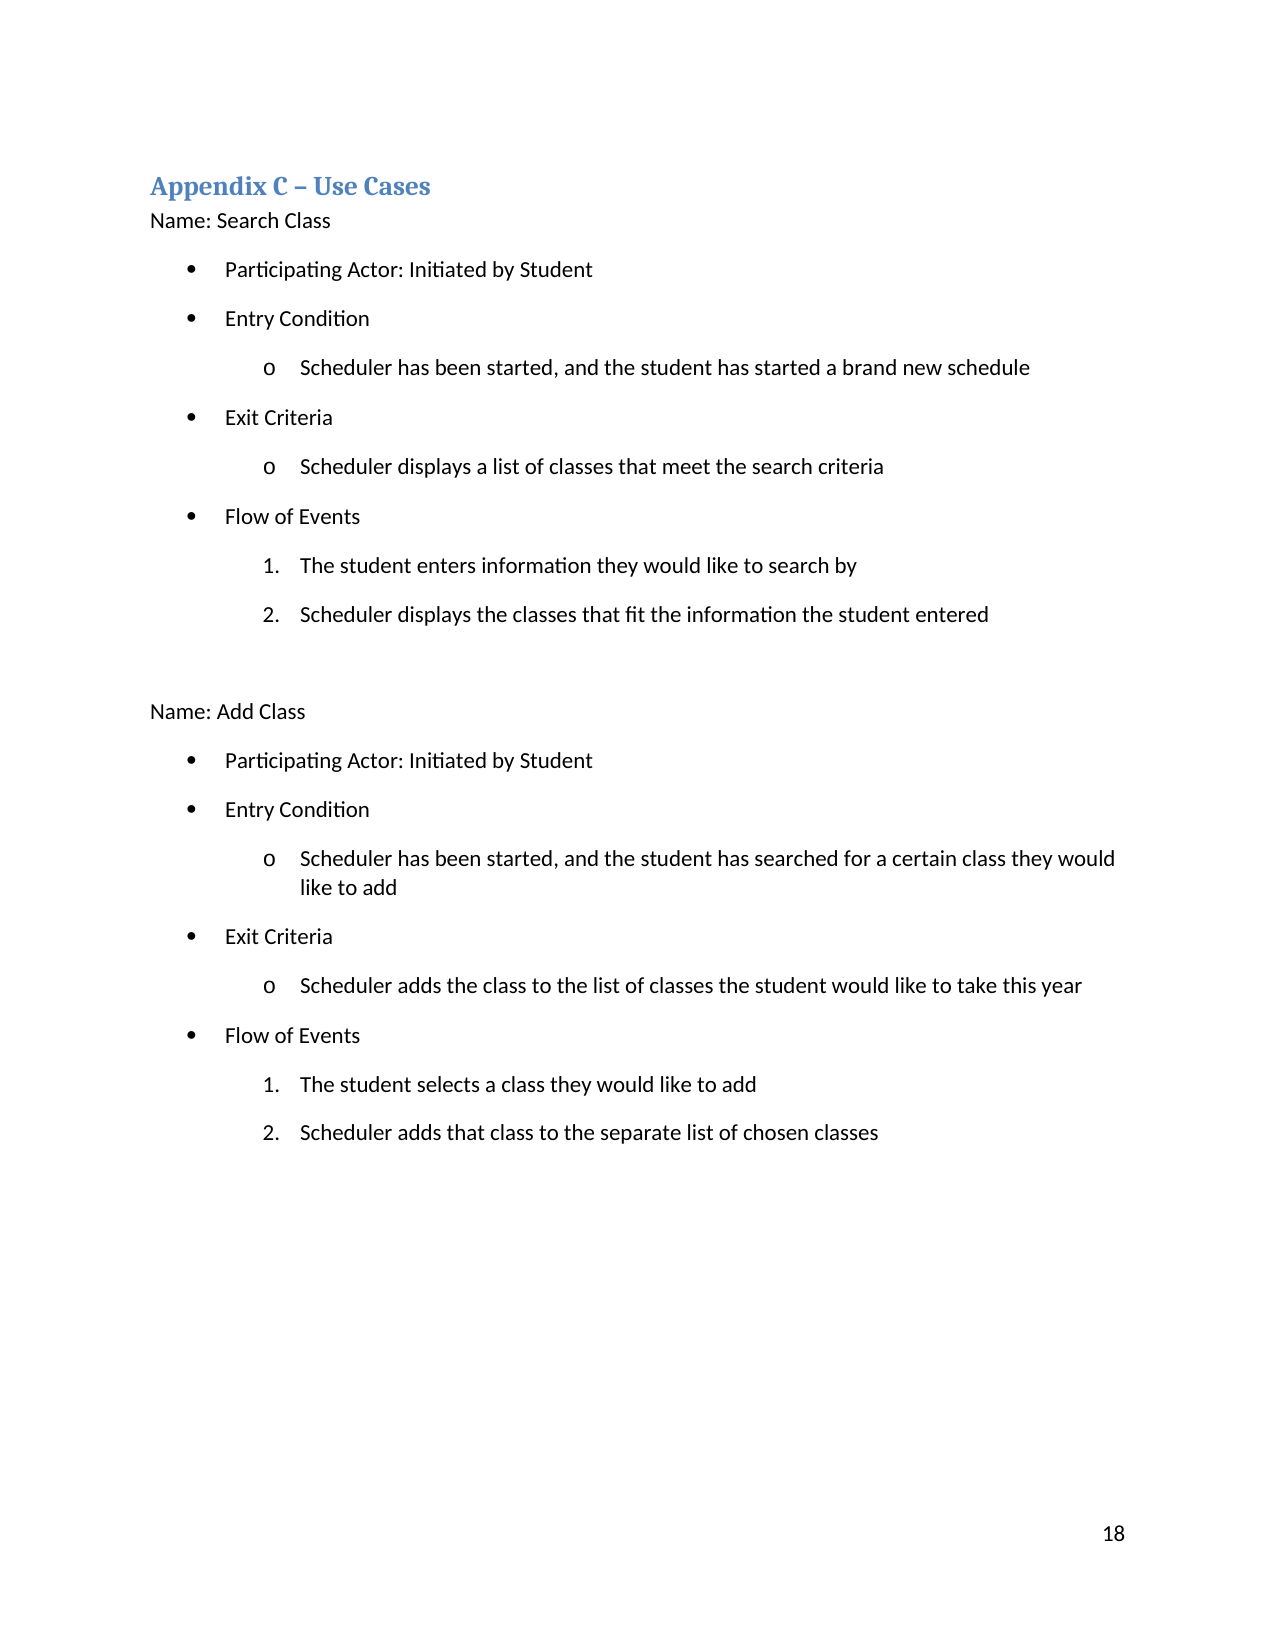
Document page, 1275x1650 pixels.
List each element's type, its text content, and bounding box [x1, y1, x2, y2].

list Scheduler displays a list of classes that meet the search criteria [262, 452, 1125, 481]
text Name: Search Class [150, 207, 1125, 234]
list Scheduler has been started, and the student has searched for a certain class they would like to add [262, 844, 1125, 901]
list Participating Actor: Initiated by Student [187, 255, 1125, 283]
list Scheduler displays the classes that fit the information the student entered [262, 600, 1125, 628]
list Exit Criteria [187, 922, 1125, 950]
list Exit Criteria [187, 403, 1125, 431]
list Participating Actor: Initiated by Student [187, 746, 1125, 774]
subtitle Appendix C – Use Cases [150, 171, 1125, 202]
list Flow of Events [187, 502, 1125, 530]
list Flow of Events [187, 1021, 1125, 1049]
list The student selects a class they would like to add [262, 1070, 1125, 1098]
list Scheduler has been started, and the student has started a brand new schedule [262, 353, 1125, 382]
list Scheduler adds the class to the list of classes the student would like to take this year [262, 971, 1125, 1000]
list Entry Condition [187, 795, 1125, 823]
list Scheduler adds that class to the separate list of chosen classes [262, 1118, 1125, 1147]
list Entry Condition [187, 304, 1125, 332]
text Name: Add Class [150, 697, 1125, 725]
list The student enters information they would like to search by [262, 551, 1125, 579]
